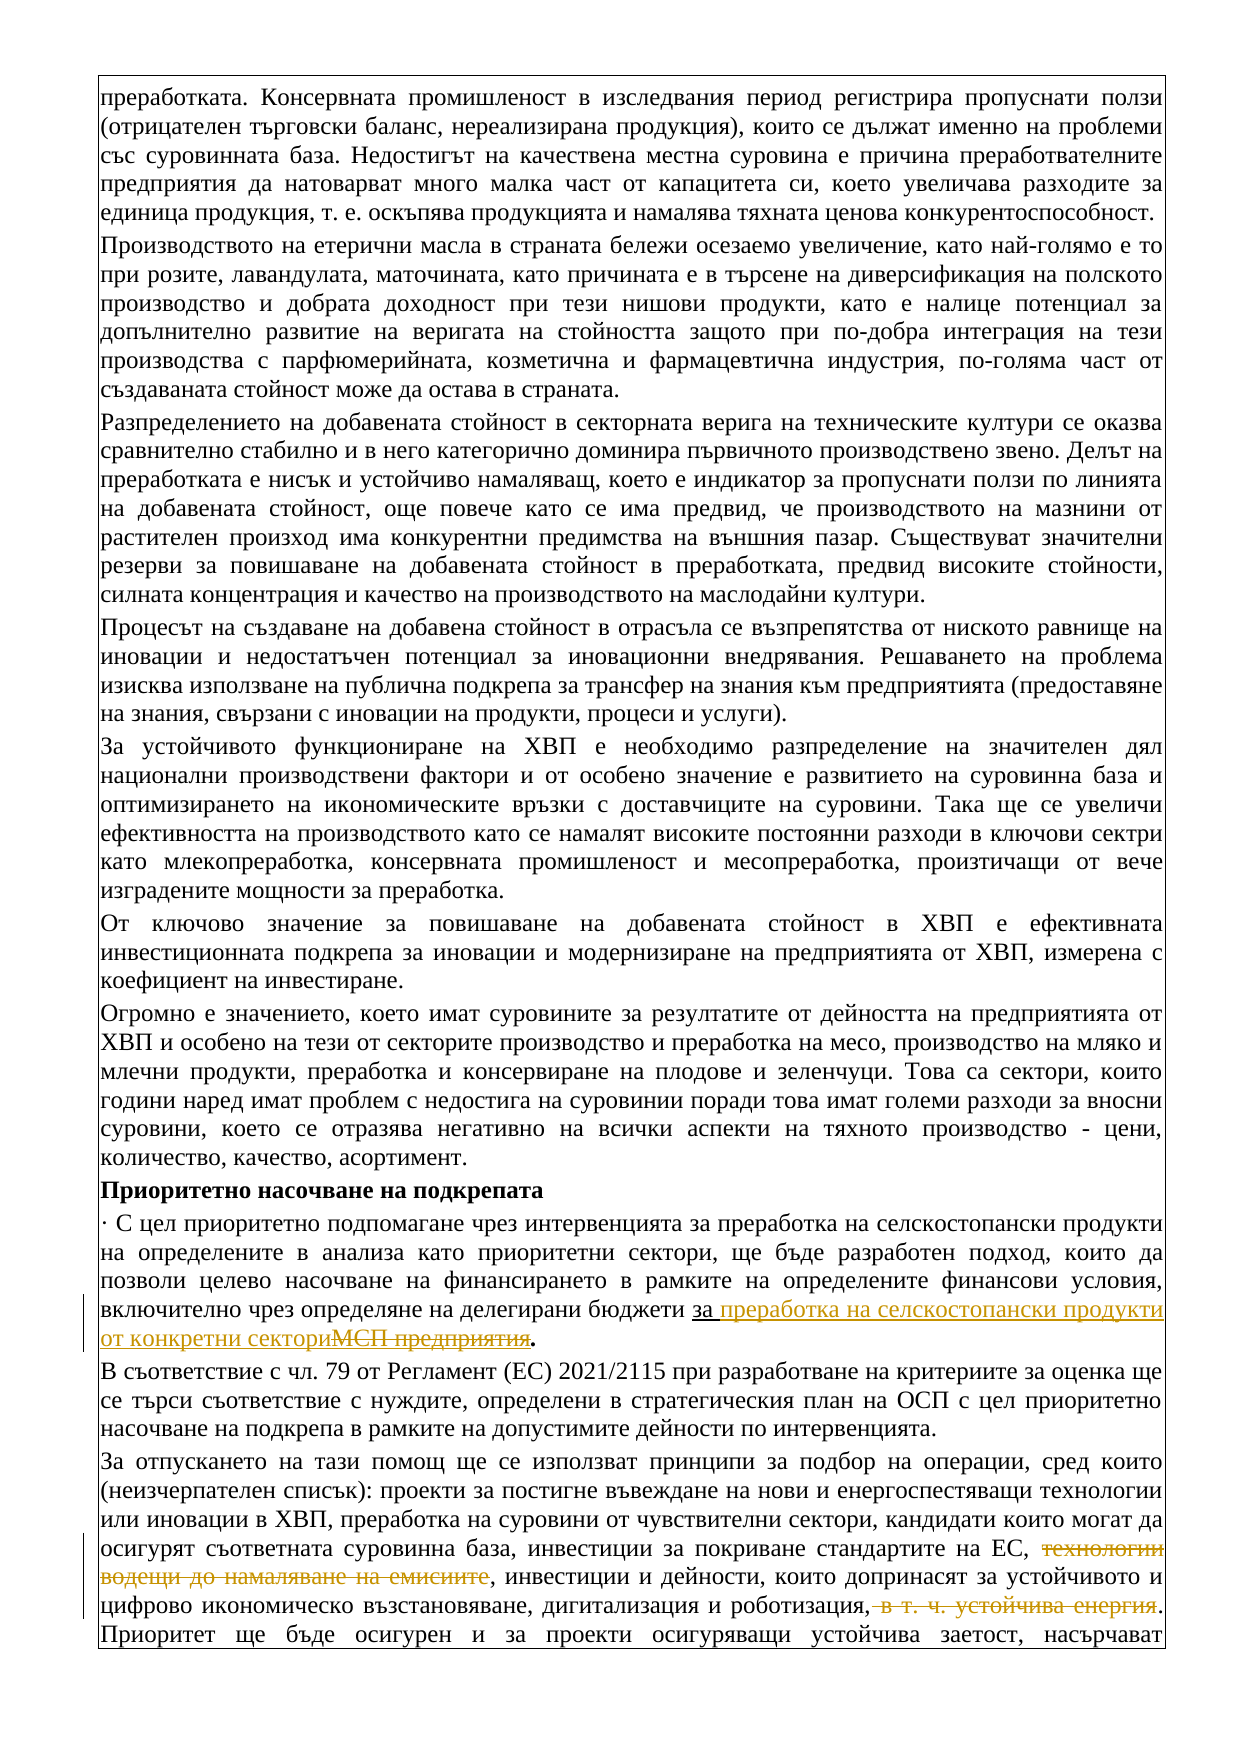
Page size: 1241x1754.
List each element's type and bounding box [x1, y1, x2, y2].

table_header [99, 76, 1165, 1648]
